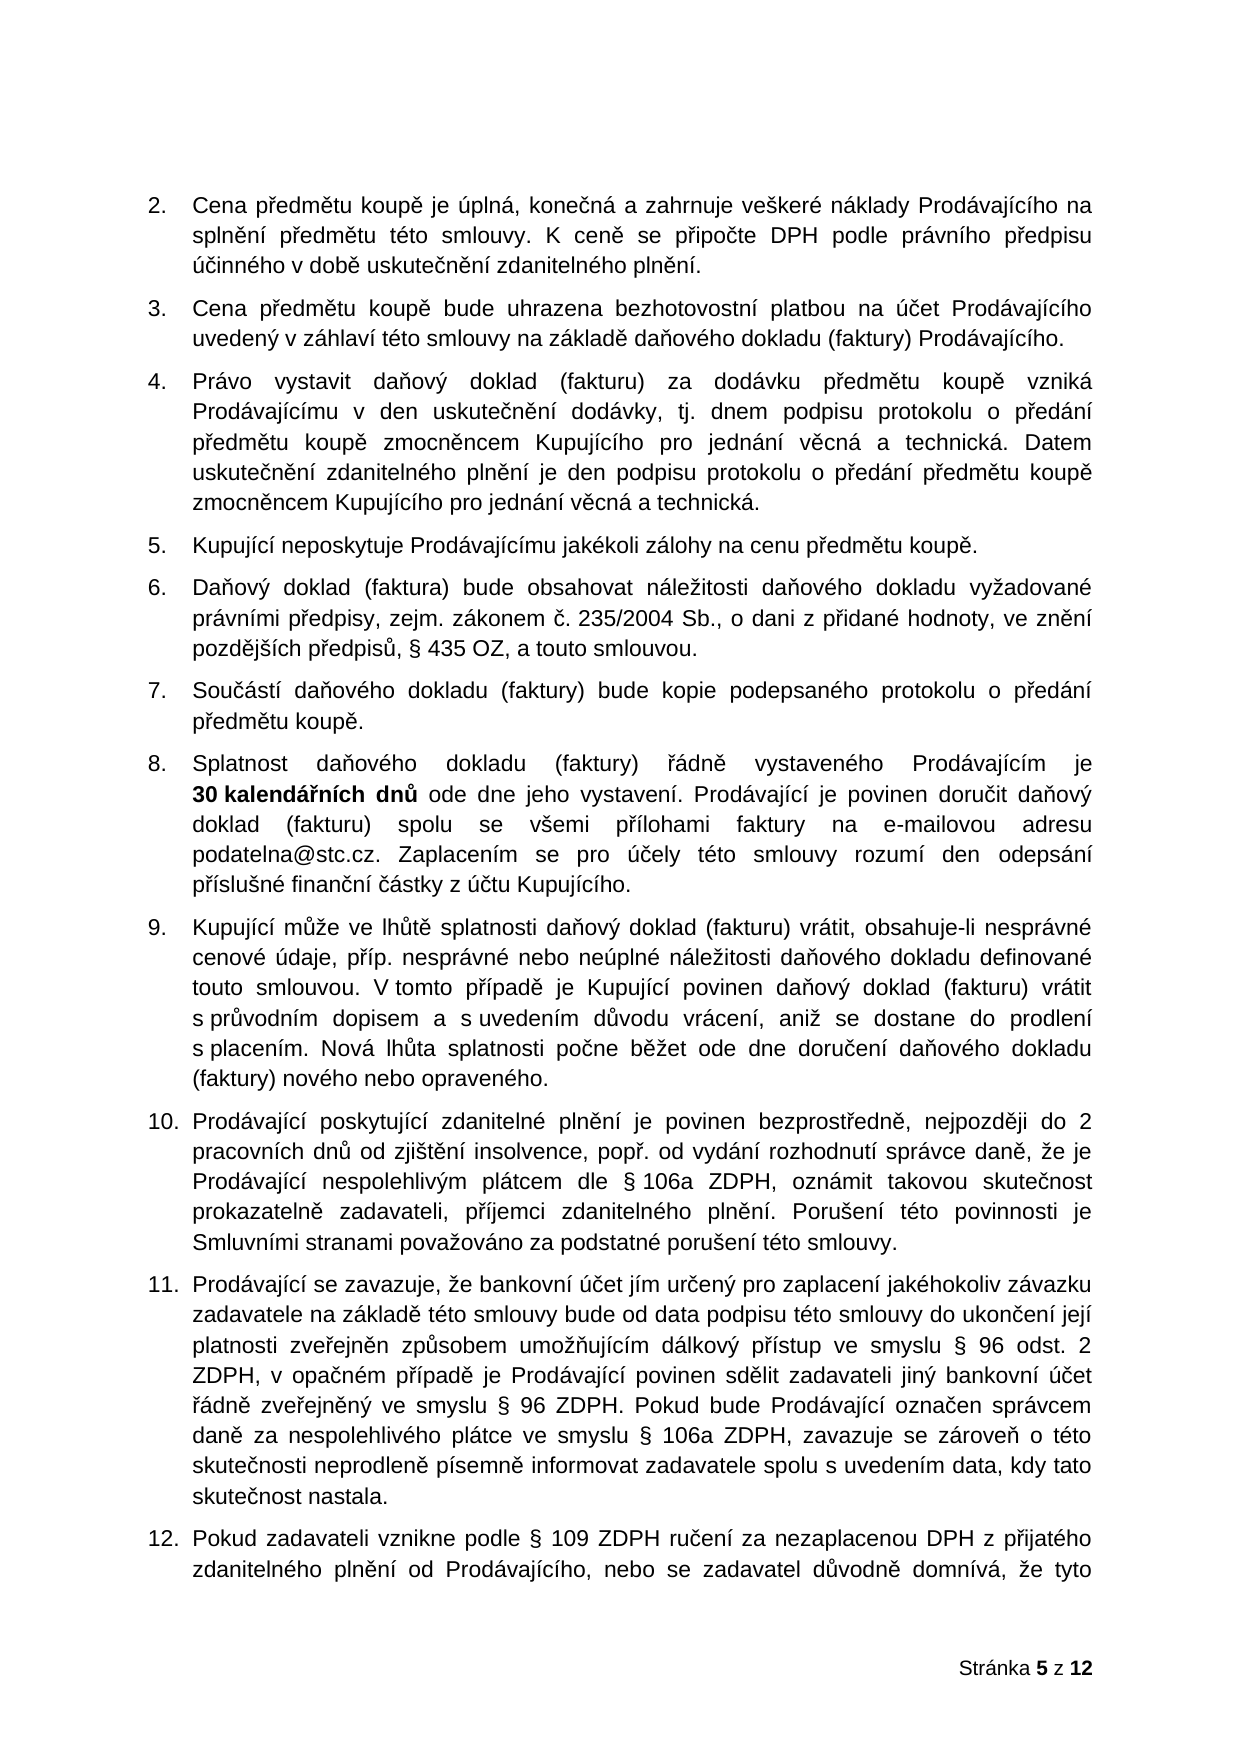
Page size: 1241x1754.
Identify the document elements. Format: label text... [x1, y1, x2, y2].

list Cena předmětu koupě je úplná, konečná a zahrnuje veškeré náklady Prodávajícího na splnění předmětu této smlouvy. K ceně se připočte DPH podle právního předpisu účinného v době uskutečnění zdanitelného plnění. [148, 192, 1093, 279]
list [148, 1525, 1093, 1582]
list Prodávající poskytující zdanitelné plnění je povinen bezprostředně, nejpozději do 2 pracovních dnů od zjištění insolvence, popř. od vydání rozhodnutí správce daně, že je Prodávající nespolehlivým plátcem dle § 106a ZDPH, oznámit takovou skutečnost prokazatelně zadavateli, příjemci zdanitelného plnění. Porušení této povinnosti je Smluvními stranami považováno za podstatné porušení této smlouvy. [148, 1108, 1093, 1255]
list Právo vystavit daňový doklad (fakturu) za dodávku předmětu koupě vzniká Prodávajícímu v den uskutečnění dodávky, tj. dnem podpisu protokolu o předání předmětu koupě zmocněncem Kupujícího pro jednání věcná a technická. Datem uskutečnění zdanitelného plnění je den podpisu protokolu o předání předmětu koupě zmocněncem Kupujícího pro jednání věcná a technická. [148, 368, 1093, 515]
list Splatnost daňového dokladu (faktury) řádně vystaveného Prodávajícím je 30 kalendářních dnů ode dne jeho vystavení. Prodávající je povinen doručit daňový doklad (fakturu) spolu se všemi přílohami faktury na e-mailovou adresu podatelna@stc.cz. Zaplacením se pro účely této smlouvy rozumí den odepsání příslušné finanční částky z účtu Kupujícího. [148, 750, 1093, 897]
list Kupující může ve lhůtě splatnosti daňový doklad (fakturu) vrátit, obsahuje-li nesprávné cenové údaje, příp. nesprávné nebo neúplné náležitosti daňového dokladu definované touto smlouvou. V tomto případě je Kupující povinen daňový doklad (fakturu) vrátit s průvodním dopisem a s uvedením důvodu vrácení, aniž se dostane do prodlení s placením. Nová lhůta splatnosti počne běžet ode dne doručení daňového dokladu (faktury) nového nebo opraveného. [148, 914, 1093, 1091]
list Součástí daňového dokladu (faktury) bude kopie podepsaného protokolu o předání předmětu koupě. [148, 677, 1093, 734]
list Daňový doklad (faktura) bude obsahovat náležitosti daňového dokladu vyžadované právními předpisy, zejm. zákonem č. 235/2004 Sb., o dani z přidané hodnoty, ve znění pozdějších předpisů, § 435 OZ, a touto smlouvou. [148, 574, 1093, 661]
list Cena předmětu koupě bude uhrazena bezhotovostní platbou na účet Prodávajícího uvedený v záhlaví této smlouvy na základě daňového dokladu (faktury) Prodávajícího. [148, 295, 1093, 352]
list Kupující neposkytuje Prodávajícímu jakékoli zálohy na cenu předmětu koupě. [148, 532, 1093, 558]
list Prodávající se zavazuje, že bankovní účet jím určený pro zaplacení jakéhokoliv závazku zadavatele na základě této smlouvy bude od data podpisu této smlouvy do ukončení její platnosti zveřejněn způsobem umožňujícím dálkový přístup ve smyslu § 96 odst. 2 ZDPH, v opačném případě je Prodávající povinen sdělit zadavateli jiný bankovní účet řádně zveřejněný ve smyslu § 96 ZDPH. Pokud bude Prodávající označen správcem daně za nespolehlivého plátce ve smyslu § 106a ZDPH, zavazuje se zároveň o této skutečnosti neprodleně písemně informovat zadavatele spolu s uvedením data, kdy tato skutečnost nastala. [148, 1271, 1093, 1509]
